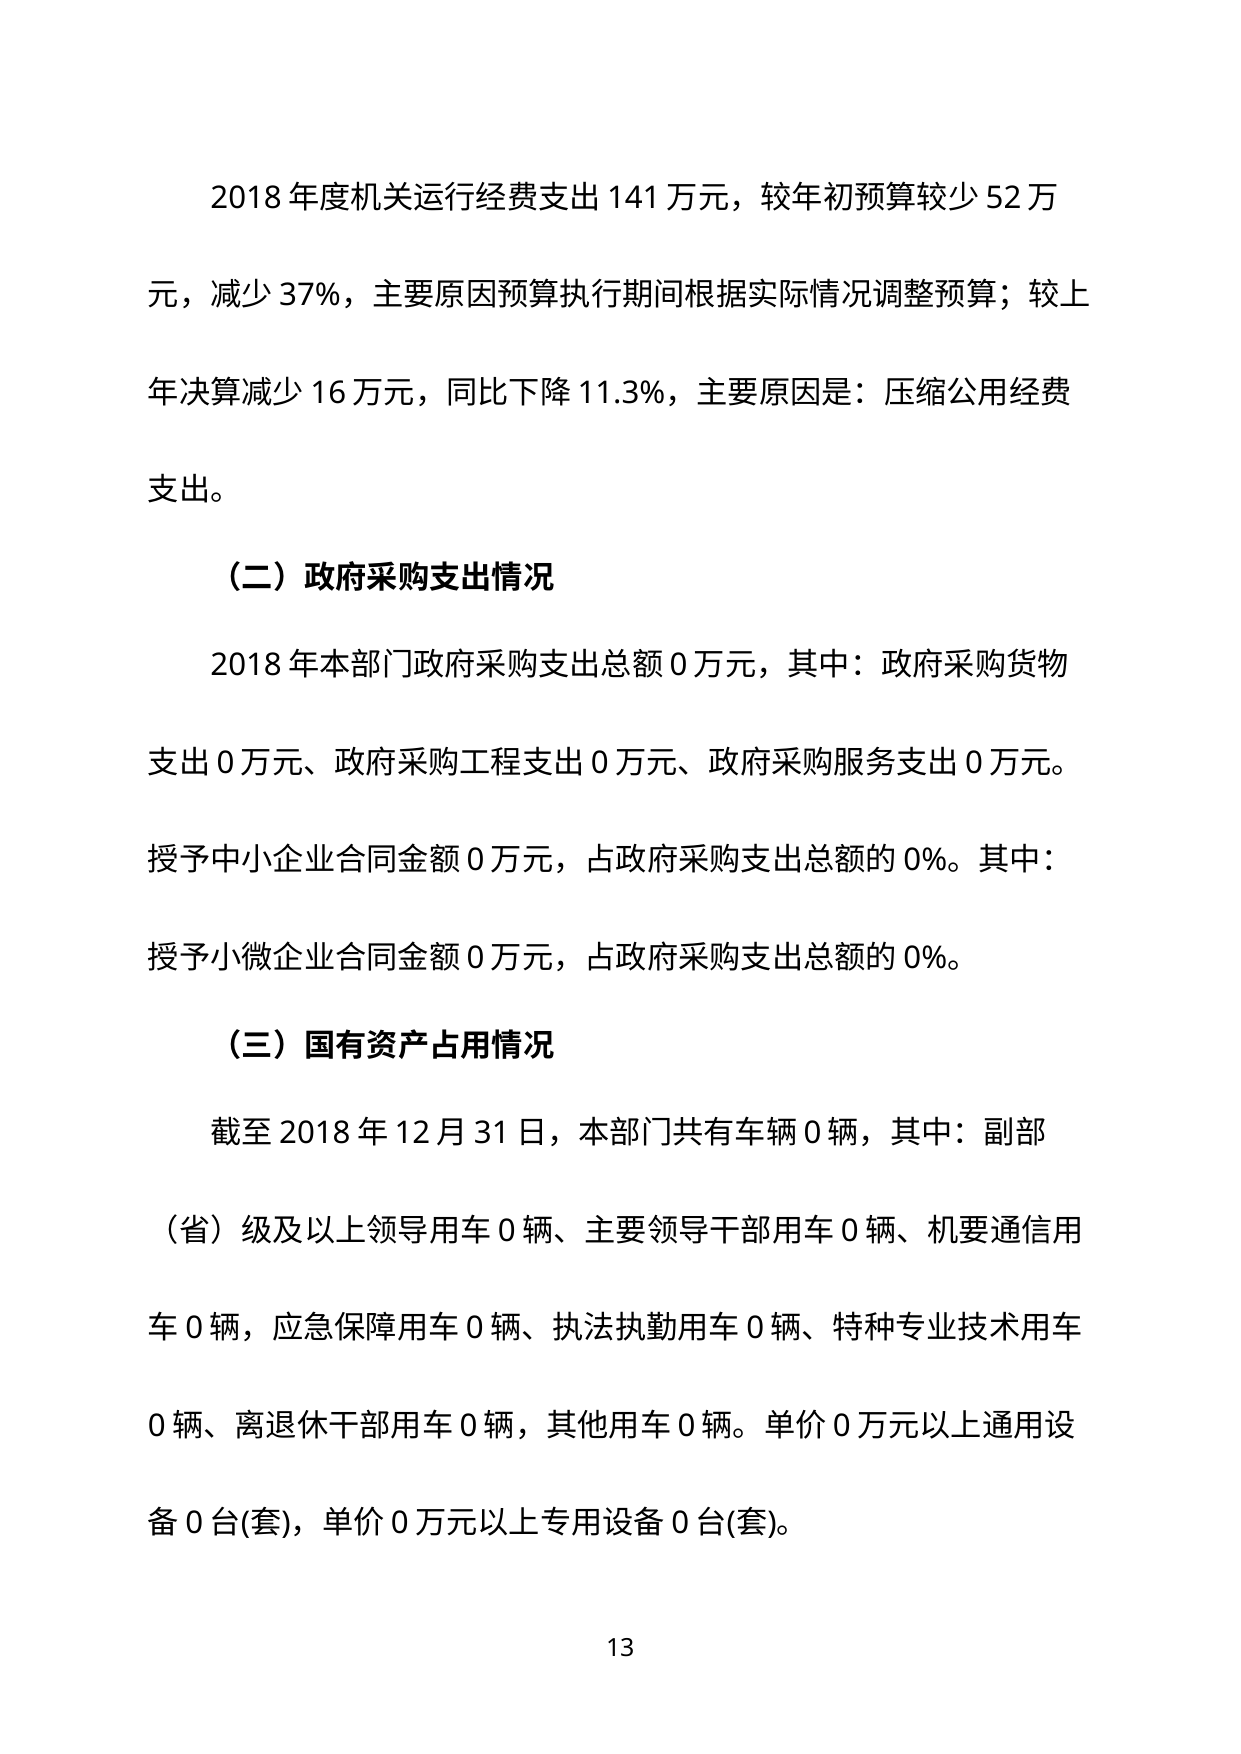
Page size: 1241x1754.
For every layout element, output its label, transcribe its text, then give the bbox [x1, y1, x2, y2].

list 截至2018年12月31日，本部门共有车辆0辆，其中：副部（省）级及以上领导用车0辆、主要领导干部用车0辆、机要通信用车0辆，应急保障用车0辆、执法执勤用车0辆、特种专业技术用车0辆、离退休干部用车0辆，其他用车0辆。单价0万元以上通用设备0台(套)，单价0万元以上专用设备0台(套)。 [148, 1097, 1092, 1552]
list 2018年本部门政府采购支出总额0万元，其中：政府采购货物支出0万元、政府采购工程支出0万元、政府采购服务支出0万元。授予中小企业合同金额0万元，占政府采购支出总额的0%。其中：授予小微企业合同金额0万元，占政府采购支出总额的0%。 [148, 630, 1092, 987]
list （三）国有资产占用情况 [148, 1010, 1092, 1075]
list 2018年度机关运行经费支出141万元，较年初预算较少52万元，减少37%，主要原因预算执行期间根据实际情况调整预算；较上年决算减少16万元，同比下降11.3%，主要原因是：压缩公用经费支出。 [148, 162, 1092, 519]
list （二）政府采购支出情况 [148, 542, 1092, 607]
